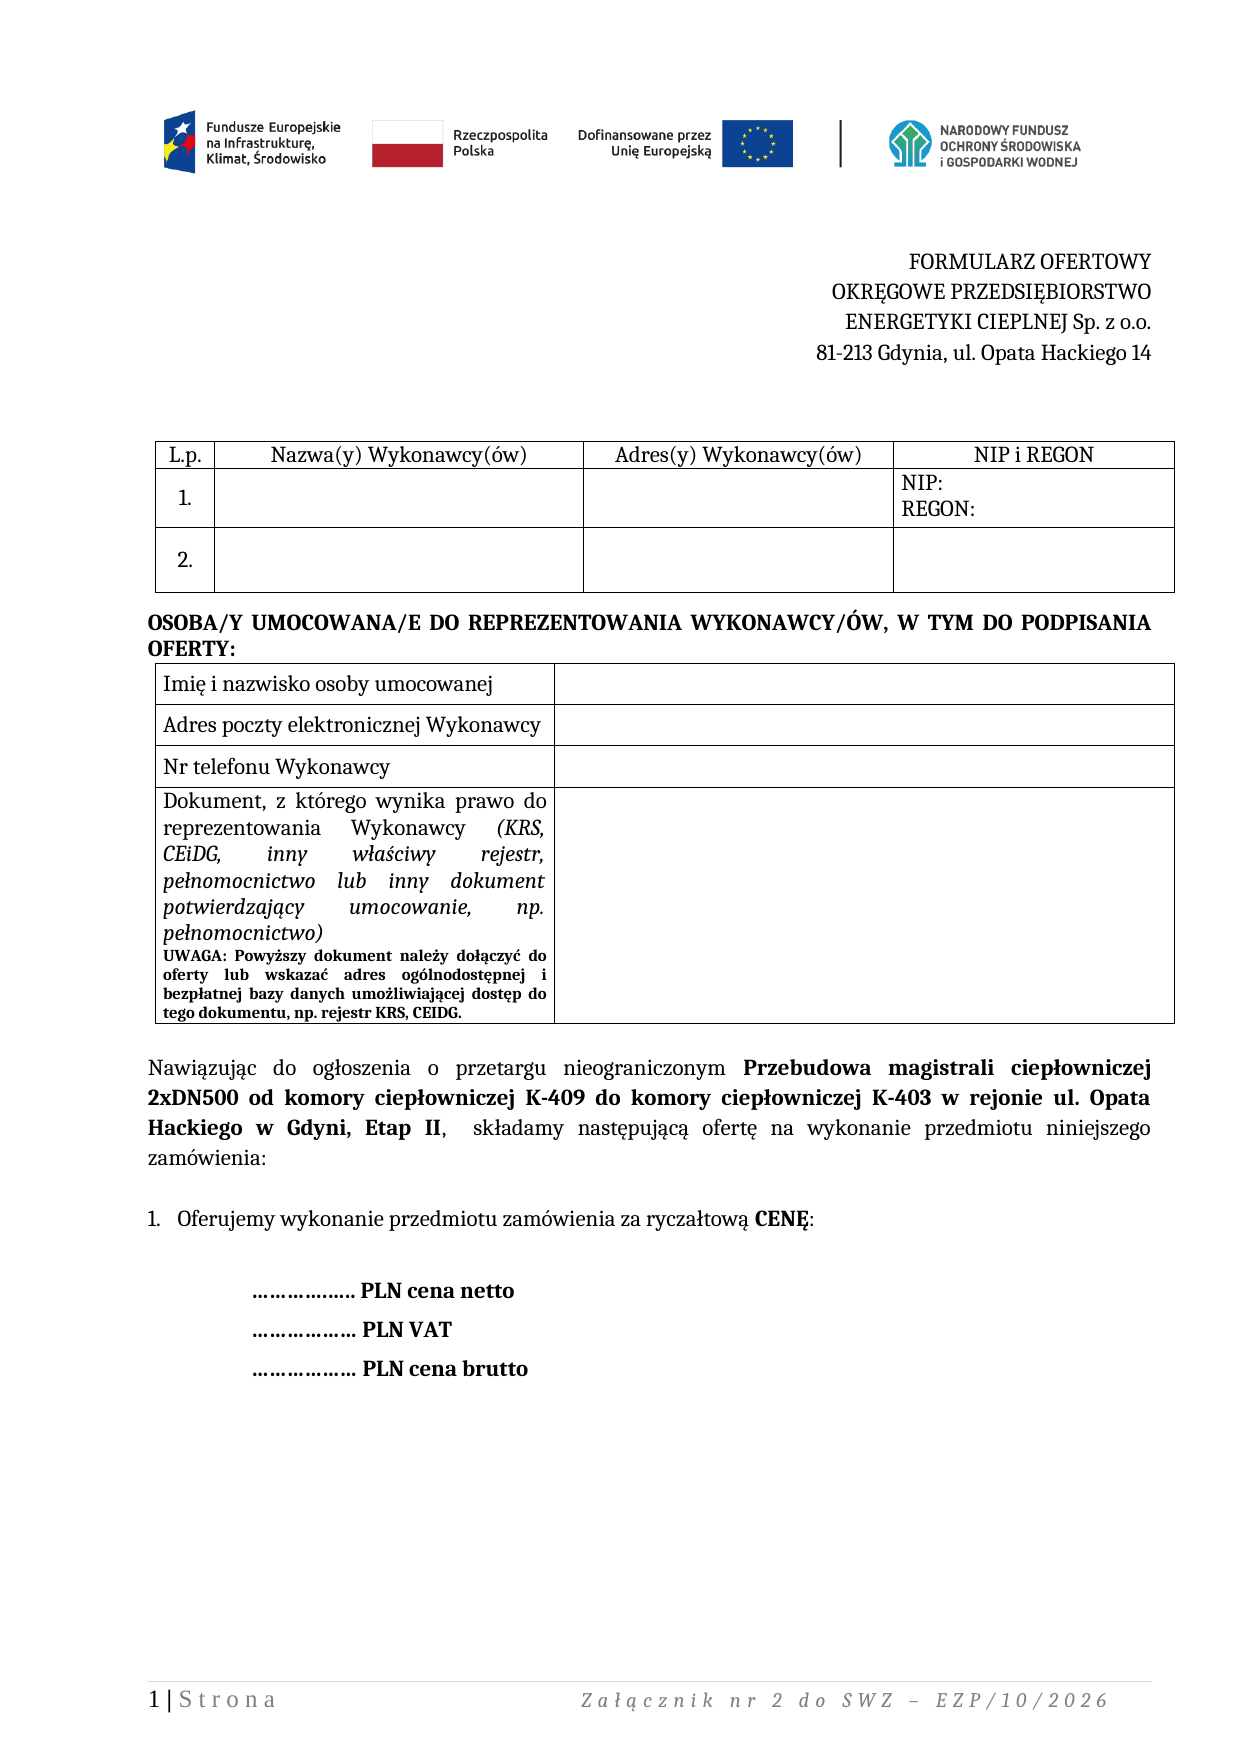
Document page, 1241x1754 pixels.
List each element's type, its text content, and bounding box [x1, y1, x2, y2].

table_cell Adres poczty elektronicznej Wykonawcy [156, 705, 554, 745]
table_cell [215, 528, 583, 592]
table_cell Dokument, z którego wynika prawo do reprezentowania Wykonawcy (KRS, CEiDG, inny właściwy rejestr, pełnomocnictwo lub inny dokument potwierdzający umocowanie, np. pełnomocnictwo) UWAGA: Powyższy dokument należy dołączyć do oferty lub wskazać adres ogólnodostępnej i bezpłatnej bazy danych umożliwiającej dostęp do tego dokumentu, np. rejestr KRS, CEIDG. [156, 788, 554, 1023]
table_cell Nr telefonu Wykonawcy [156, 746, 554, 787]
table_header Imię i nazwisko osoby umocowanej [156, 664, 554, 704]
table_cell [555, 788, 1174, 1023]
text 81-213 Gdynia, ul. Opata Hackiego 14 [148, 339, 1152, 366]
text ………….….. PLN cena netto [223, 1278, 1152, 1305]
table_header [555, 664, 1174, 704]
list Oferujemy wykonanie przedmiotu zamówienia za ryczałtową CENĘ: [148, 1205, 1152, 1232]
table_header NIP i REGON [894, 442, 1174, 468]
table_header Adres(y) Wykonawcy(ów) [584, 442, 893, 468]
text ……………… PLN VAT [223, 1317, 1152, 1343]
table_cell 2. [156, 528, 214, 592]
text OSOBA/Y UMOCOWANA/E DO REPREZENTOWANIA WYKONAWCY/ÓW, W TYM DO PODPISANIA OFERTY: [148, 610, 1152, 663]
text Nawiązując do ogłoszenia o przetargu nieograniczonym Przebudowa magistrali ciepłowniczej 2xDN500 od komory ciepłowniczej K-409 do komory ciepłowniczej K-403 w rejonie ul. Opata Hackiego w Gdyni, Etap II, składamy następującą ofertę na wykonanie przedmiotu niniejszego zamówienia: [148, 1054, 1152, 1171]
text ENERGETYKI CIEPLNEJ Sp. z o.o. [148, 309, 1152, 335]
text ……………… PLN cena brutto [223, 1356, 1152, 1382]
subtitle FORMULARZ OFERTOWY [729, 249, 1152, 275]
table_cell [215, 469, 583, 527]
table_cell NIP: REGON: [894, 469, 1174, 527]
table_cell [584, 528, 893, 592]
picture [147, 94, 1093, 189]
table_cell [584, 469, 893, 527]
table_cell 1. [156, 469, 214, 527]
table_cell [555, 746, 1174, 787]
table_header Nazwa(y) Wykonawcy(ów) [215, 442, 583, 468]
text OKRĘGOWE PRZEDSIĘBIORSTWO [148, 279, 1152, 305]
table_cell [555, 705, 1174, 745]
table_header L.p. [156, 442, 214, 468]
table_cell [894, 528, 1174, 592]
